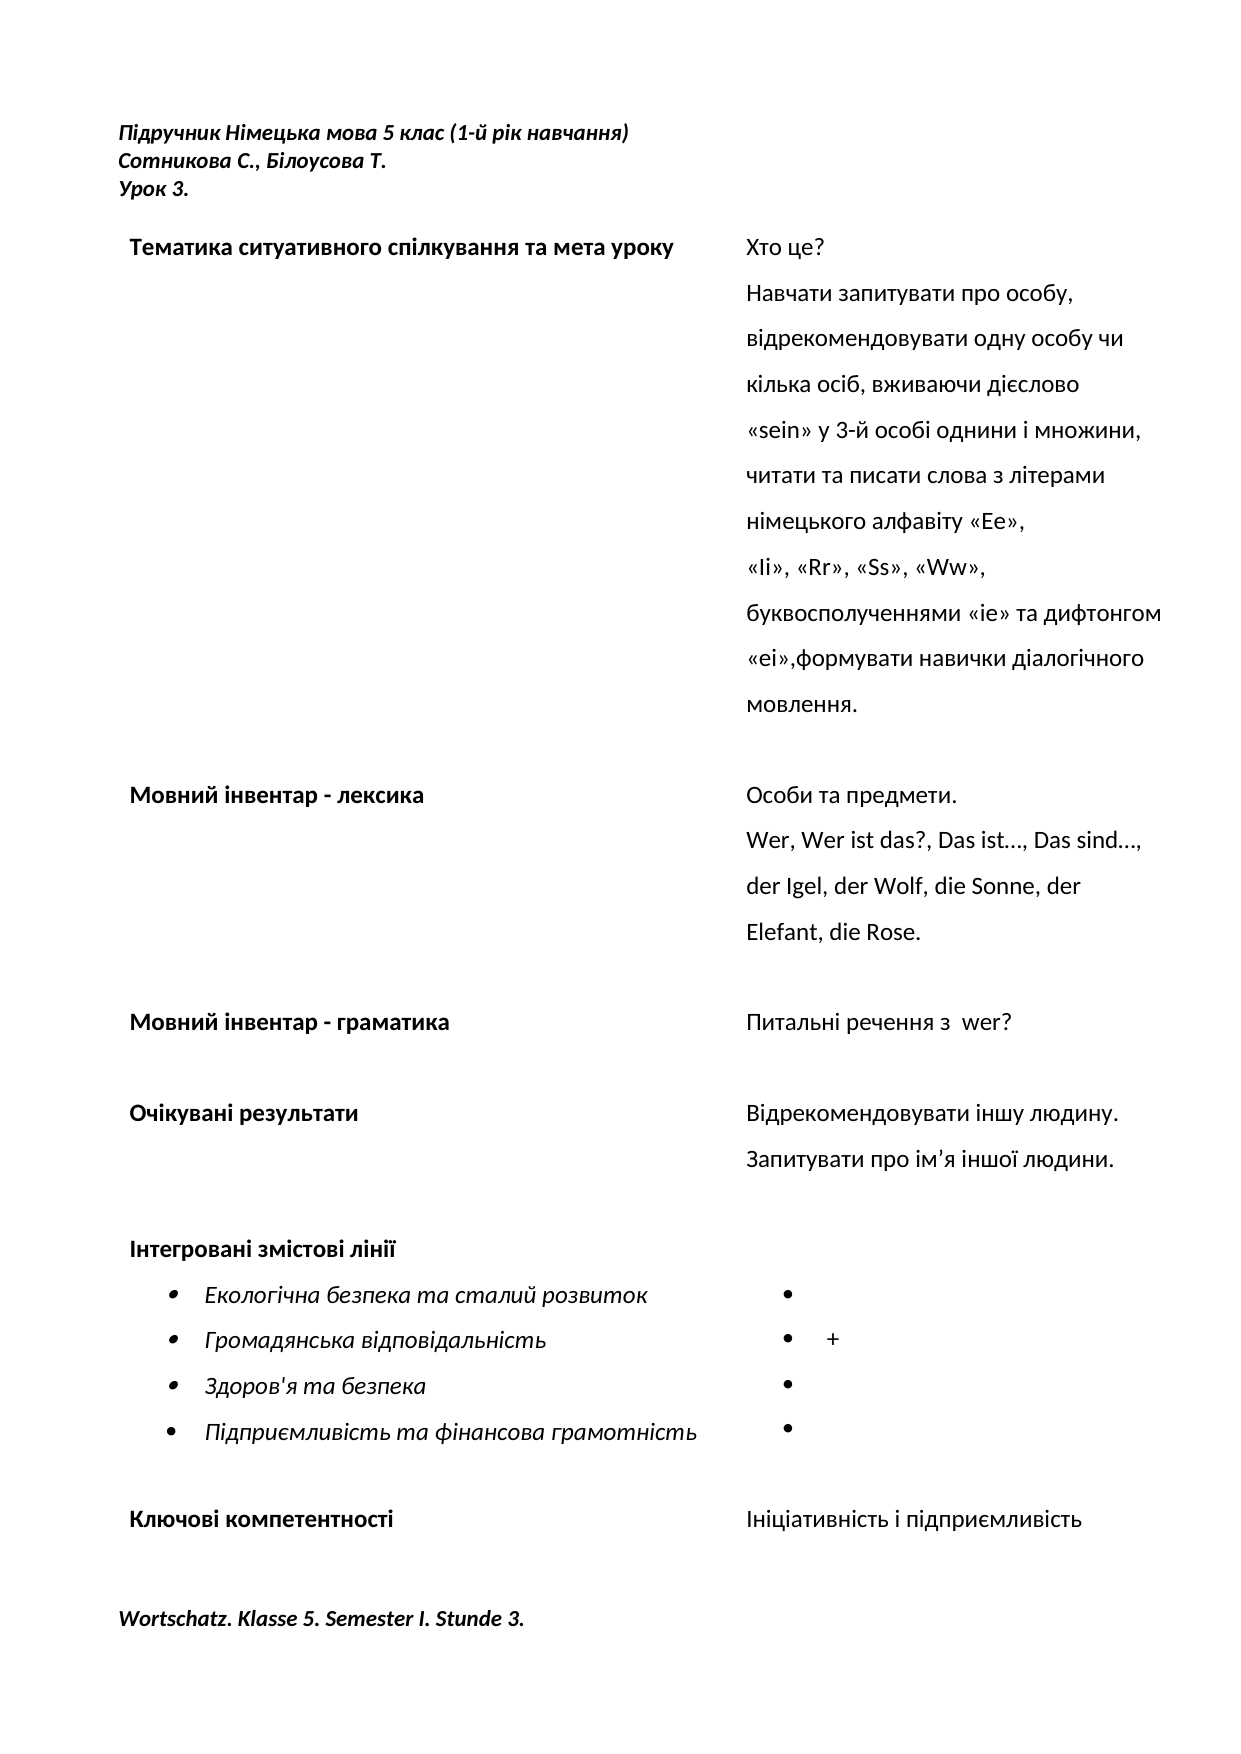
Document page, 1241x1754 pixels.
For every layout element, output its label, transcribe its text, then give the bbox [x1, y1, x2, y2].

text Урок 3. [118, 174, 1152, 202]
table_cell Ініціативність і підприємливість [735, 1503, 1174, 1547]
table_cell Відрекомендовувати іншу людину. Запитувати про ім’я іншої людини. [735, 1097, 1174, 1233]
table_cell Ключові компетентності [118, 1503, 735, 1547]
table_cell Питальні речення з wer? [735, 1006, 1174, 1097]
table_cell Інтегровані змістові лінії Екологічна безпека та сталий розвиток Громадянська відповідальність Здоров'я та безпека Підприємливість та фінансова грамотність [118, 1233, 735, 1503]
table_cell Мовний інвентар - лексика [118, 779, 735, 1006]
text Wortschatz. Klasse 5. Semester I. Stunde 3. [118, 1604, 1152, 1632]
table_cell Мовний інвентар - граматика [118, 1006, 735, 1097]
table_cell Особи та предмети. Wer, Wer ist das?, Das ist…, Das sind…, der Igel, der Wolf, die Sonne, der Elefant, die Rose. [735, 779, 1174, 1006]
text Підручник Німецька мова 5 клас (1-й рік навчання) [118, 118, 1152, 146]
table_header Тематика ситуативного спілкування та мета уроку [118, 231, 735, 779]
text Сотникова C., Білоусова Т. [118, 146, 1152, 174]
table_cell + [735, 1233, 1174, 1503]
table_cell Очікувані результати [118, 1097, 735, 1233]
table_header Хто це? Навчати запитувати про особу, відрекомендовувати одну особу чи кілька осіб, вживаючи дієслово «sein» у 3-й особі однини і множини, читати та писати слова з літерами німецького алфавіту «Ee», «Ii», «Rr», «Ss», «Ww», буквосполученнями «ie» та дифтонгом «ei»,формувати навички діалогічного мовлення. [735, 231, 1174, 779]
